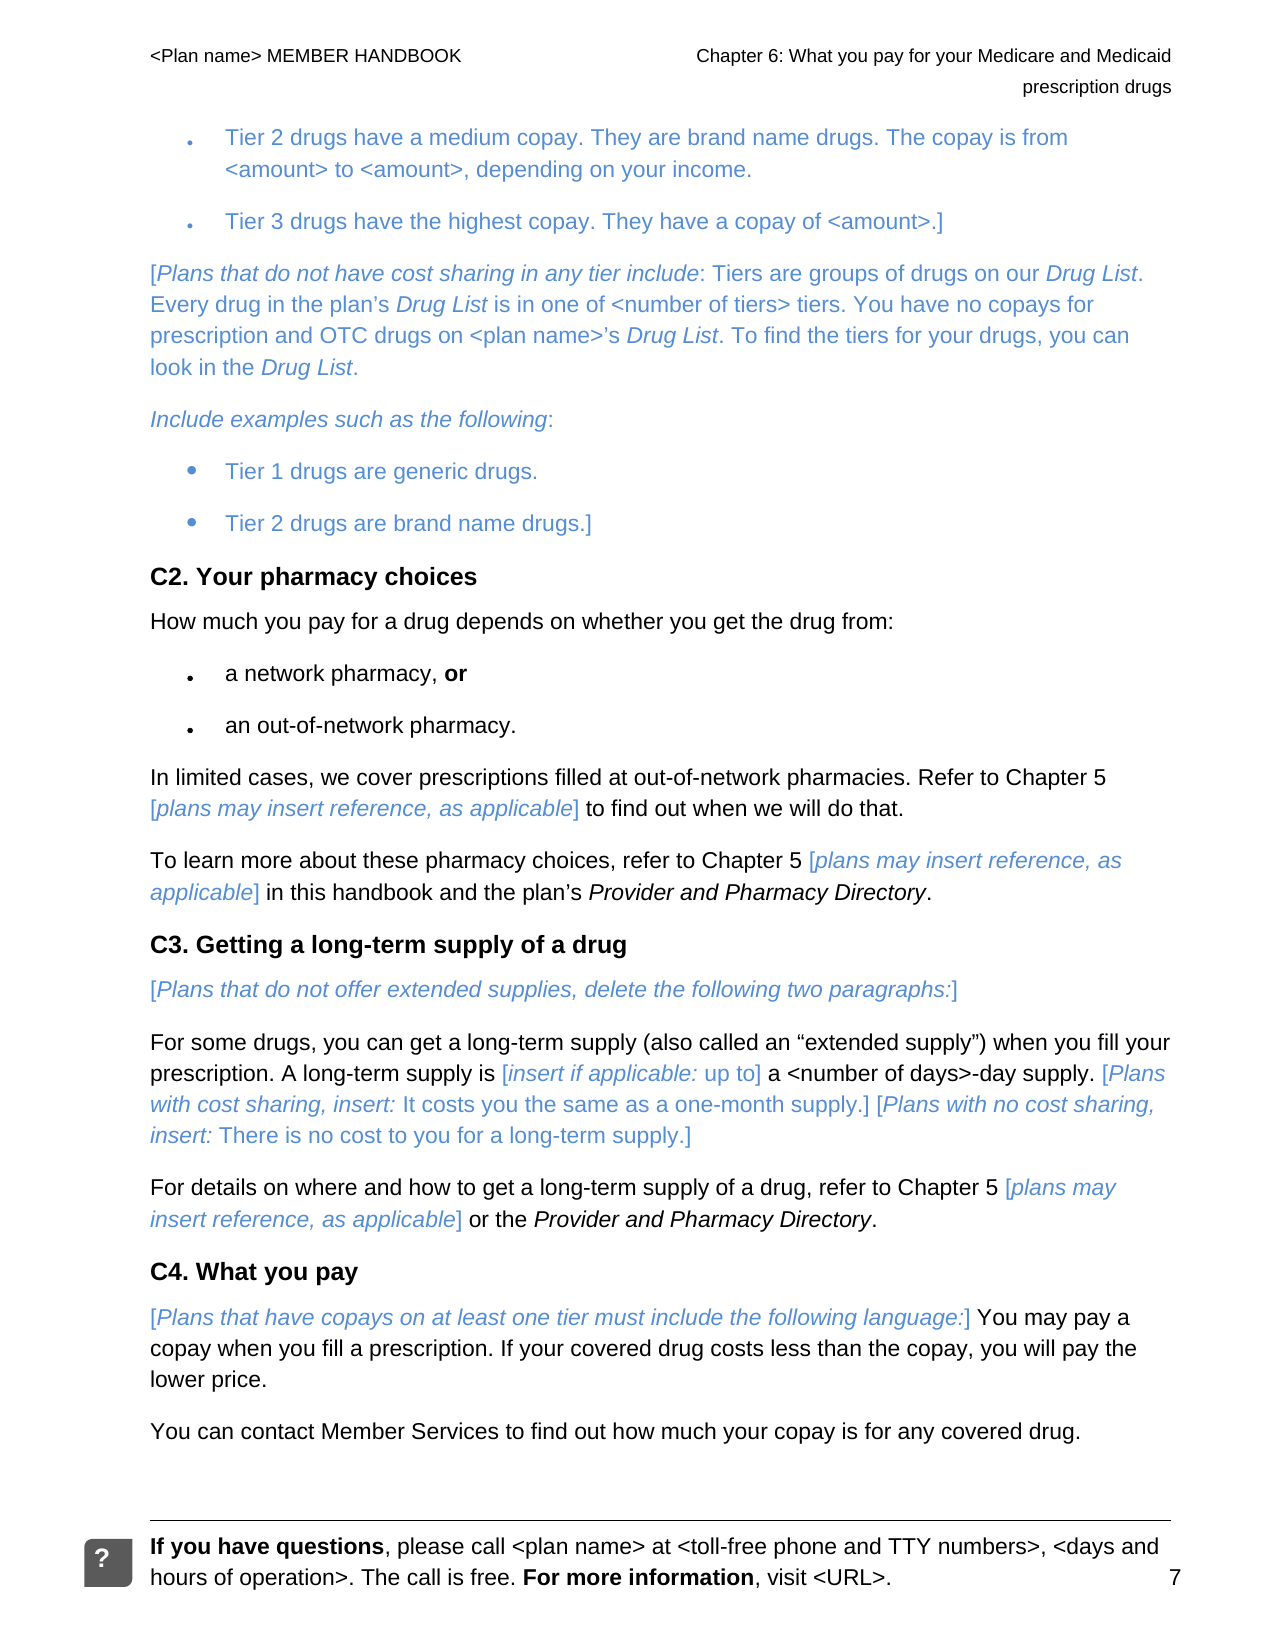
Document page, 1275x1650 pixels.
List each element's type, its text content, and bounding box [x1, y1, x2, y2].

list Tier 1 drugs are generic drugs. [187, 454, 1096, 485]
text [Plans that do not offer extended supplies, delete the following two paragraphs:] [150, 973, 1171, 1004]
list To learn more about these pharmacy choices, refer to Chapter 5 [plans may insert reference, as applicable] in this handbook and the plan’s Provider and Pharmacy Directory. [150, 844, 1171, 906]
list Tier 2 drugs have a medium copay. They are brand name drugs. The copay is from <amount> to <amount>, depending on your income. [187, 121, 1096, 183]
list Tier 3 drugs have the highest copay. They have a copay of <amount>.] [187, 204, 1096, 235]
text For details on where and how to get a long-term supply of a drug, refer to Chapter 5 [plans may insert reference, as applicable] or the Provider and Pharmacy Directory. [150, 1171, 1171, 1233]
text How much you pay for a drug depends on whether you get the drug from: [150, 604, 1171, 635]
subtitle C4. What you pay [150, 1254, 1096, 1287]
list a network pharmacy, or [187, 656, 1171, 687]
list an out-of-network pharmacy. [187, 708, 1171, 739]
list In limited cases, we cover prescriptions filled at out-of-network pharmacies. Refer to Chapter 5 [plans may insert reference, as applicable] to find out when we will do that. [150, 760, 1171, 823]
text [Plans that do not have cost sharing in any tier include: Tiers are groups of drugs on our Drug List. Every drug in the plan’s Drug List is in one of <number of tiers> tiers. You have no copays for prescription and OTC drugs on <plan name>’s Drug List. To find the tiers for your drugs, you can look in the Drug List. [150, 256, 1171, 381]
subtitle C3. Getting a long-term supply of a drug [150, 927, 1096, 960]
text [Plans that have copays on at least one tier must include the following language:] You may pay a copay when you fill a prescription. If your covered drug costs less than the copay, you will pay the lower price. [150, 1300, 1171, 1394]
text Include examples such as the following: [150, 402, 1171, 433]
list Tier 2 drugs are brand name drugs.] [187, 506, 1096, 537]
text You can contact Member Services to find out how much your copay is for any covered drug. [150, 1414, 1171, 1446]
text For some drugs, you can get a long-term supply (also called an “extended supply”) when you fill your prescription. A long-term supply is [insert if applicable: up to] a <number of days>-day supply. [Plans with cost sharing, insert: It costs you the same as a one-month supply.] [Plans with no cost sharing, insert: There is no cost to you for a long-term supply.] [150, 1025, 1171, 1150]
subtitle C2. Your pharmacy choices [150, 558, 1096, 592]
